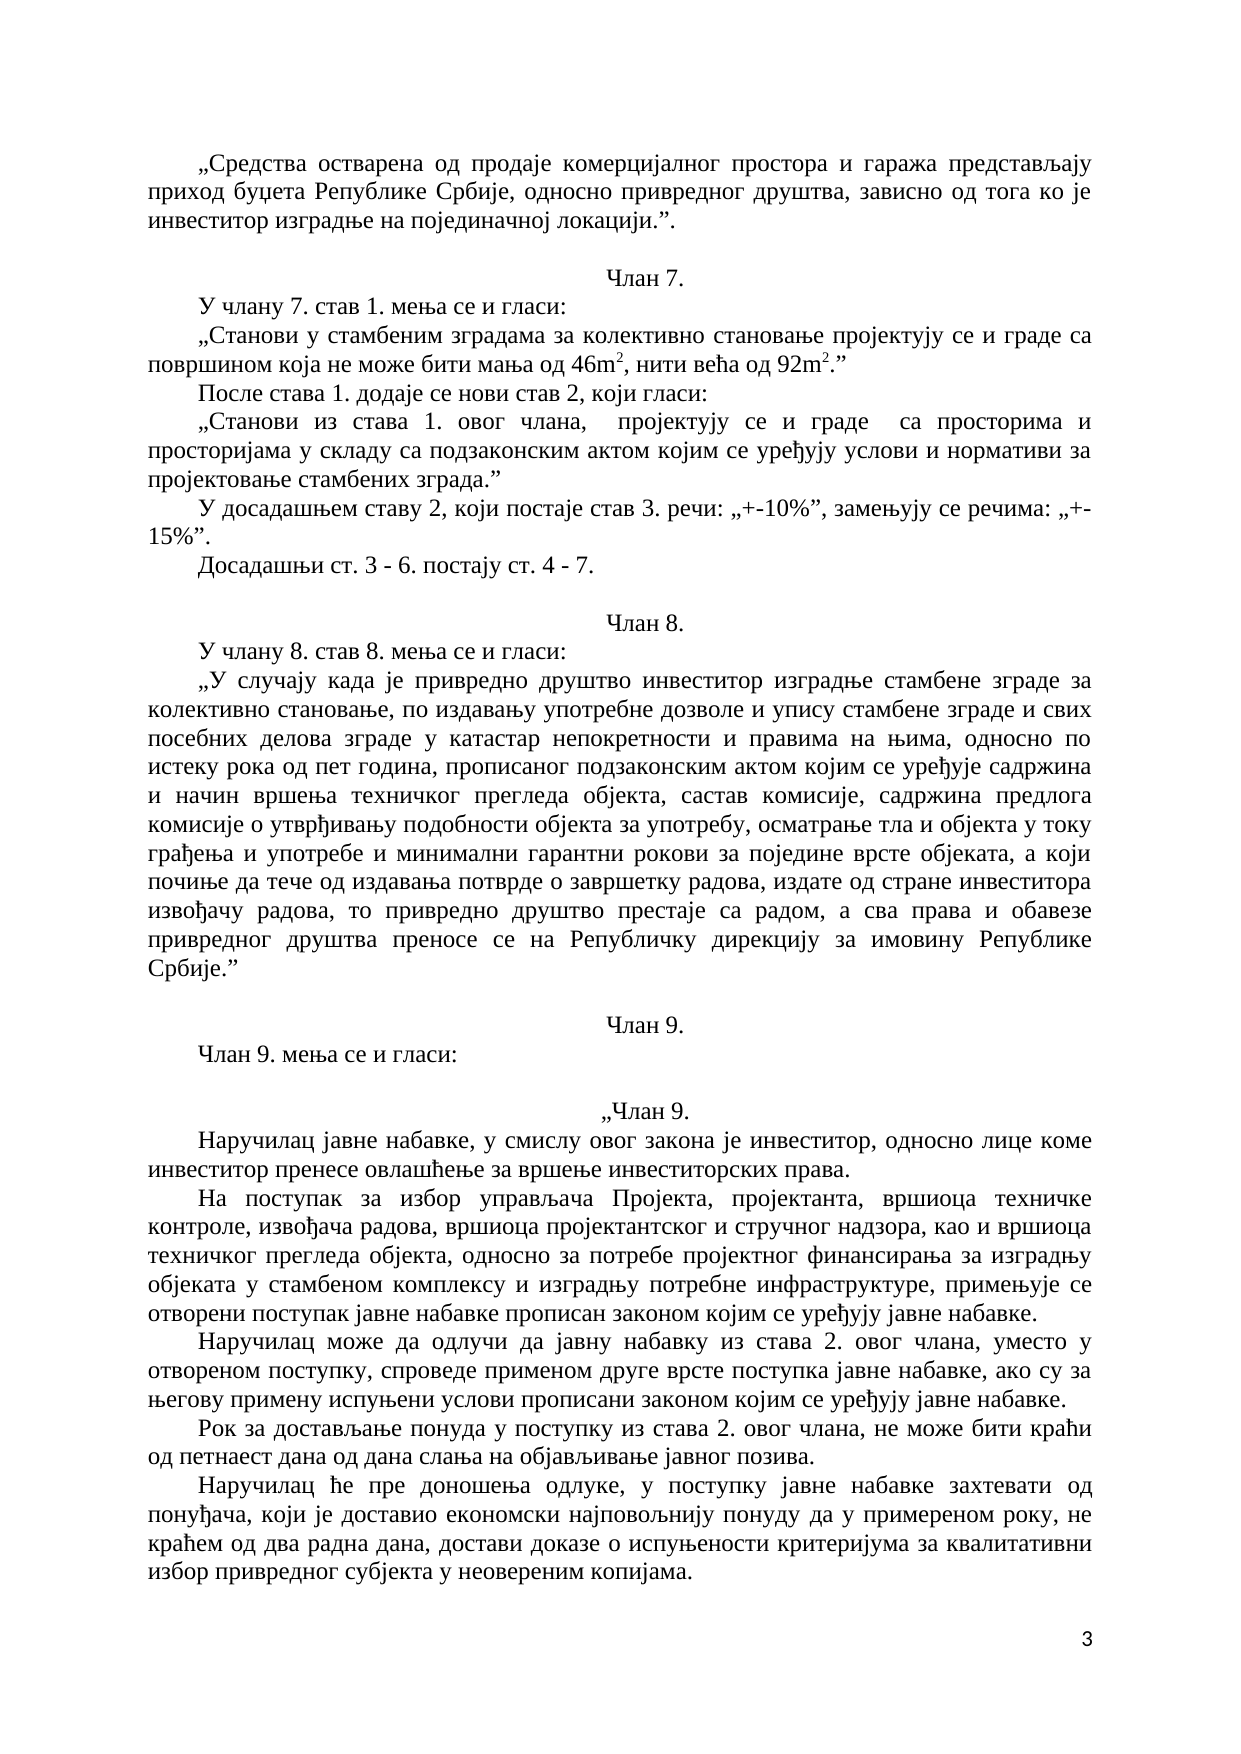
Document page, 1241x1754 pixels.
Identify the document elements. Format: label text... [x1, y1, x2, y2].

text Члан 9. [148, 1010, 1093, 1039]
text На поступак за избор управљача Пројекта, пројектанта, вршиоца техничке контроле, извођача радова, вршиоца пројектантског и стручног надзора, као и вршиоца техничког прегледа објекта, односно за потребе пројектног финансирања за изградњу објеката у стамбеном комплексу и изградњу потребне инфраструктуре, примењује се отворени поступак јавне набавке прописан законом којим се уређују јавне набавке. [148, 1183, 1093, 1326]
text Рок за достављање понуда у поступку из става 2. овог члана, не може бити краћи од петнаест дана од дана слања на објављивање јавног позива. [148, 1413, 1093, 1470]
text Наручилац ће пре доношења одлуке, у поступку јавне набавке захтевати од понуђача, који је доставио економски најповољнију понуду да у примереном року, не краћем од два радна дана, достави доказе о испуњености критеријума за квалитативни избор привредног субјекта у неовереним копијама. [148, 1470, 1093, 1585]
text Досадашњи ст. 3 - 6. постају ст. 4 - 7. [148, 550, 1093, 579]
text У досадашњем ставу 2, који постаје став 3. речи: „+-10%”, замењују се речима: „+-15%”. [148, 493, 1093, 550]
text У члану 8. став 8. мења се и гласи: [148, 636, 1093, 665]
text Члан 7. [148, 263, 1093, 291]
text Члан 8. [148, 608, 1093, 636]
text Члан 9. мења се и гласи: [148, 1039, 1093, 1068]
text После става 1. додаје се нови став 2, који гласи: [148, 378, 1093, 406]
text Наручилац може да одлучи да јавну набавку из става 2. овог члана, уместо у отвореном поступку, спроведе применом друге врсте поступка јавне набавке, ако су за његову примену испуњени услови прописани законом којим се уређују јавне набавке. [148, 1326, 1093, 1413]
text „Средства остварена од продаје комерцијалног простора и гаража представљају приход буџета Републике Србије, односно привредног друштва, зависно од тога ко је инвеститор изградње на појединачној локацији.”. [148, 148, 1093, 234]
text „Станови из става 1. овог члана, пројектују се и граде са просторима и просторијама у складу са подзаконским актом којим се уређују услови и нормативи за пројектовање стамбених зграда.” [148, 406, 1093, 493]
text У члану 7. став 1. мења се и гласи: [148, 291, 1093, 320]
text Наручилац јавне набавке, у смислу овог закона је инвеститор, односно лице коме инвеститор пренесе овлашћење за вршење инвеститорских права. [148, 1125, 1093, 1183]
text „Станови у стамбеним зградама за колективно становање пројектују се и граде са површином која не може бити мања од 46m2, нити већа од 92m2.” [148, 320, 1093, 378]
text „У случају када је привредно друштво инвеститор изградње стамбене зграде за колективно становање, по издавању употребне дозволе и упису стамбене зграде и свих посебних делова зграде у катастар непокретности и правима на њима, односно по истеку рока од пет година, прописаног подзаконским актом којим се уређује садржина и начин вршења техничког прегледа објекта, састав комисије, садржина предлога комисије о утврђивању подобности објекта за употребу, осматрање тла и објекта у току грађења и употребе и минимални гарантни рокови за поједине врсте објеката, а који почиње да тече од издавања потврде о завршетку радова, издате од стране инвеститора извођачу радова, то привредно друштво престаје са радом, а сва права и обавезе привредног друштва преносе се на Републичку дирекцију за имовину Републике Србије.” [148, 665, 1093, 981]
text „Члан 9. [148, 1096, 1093, 1125]
